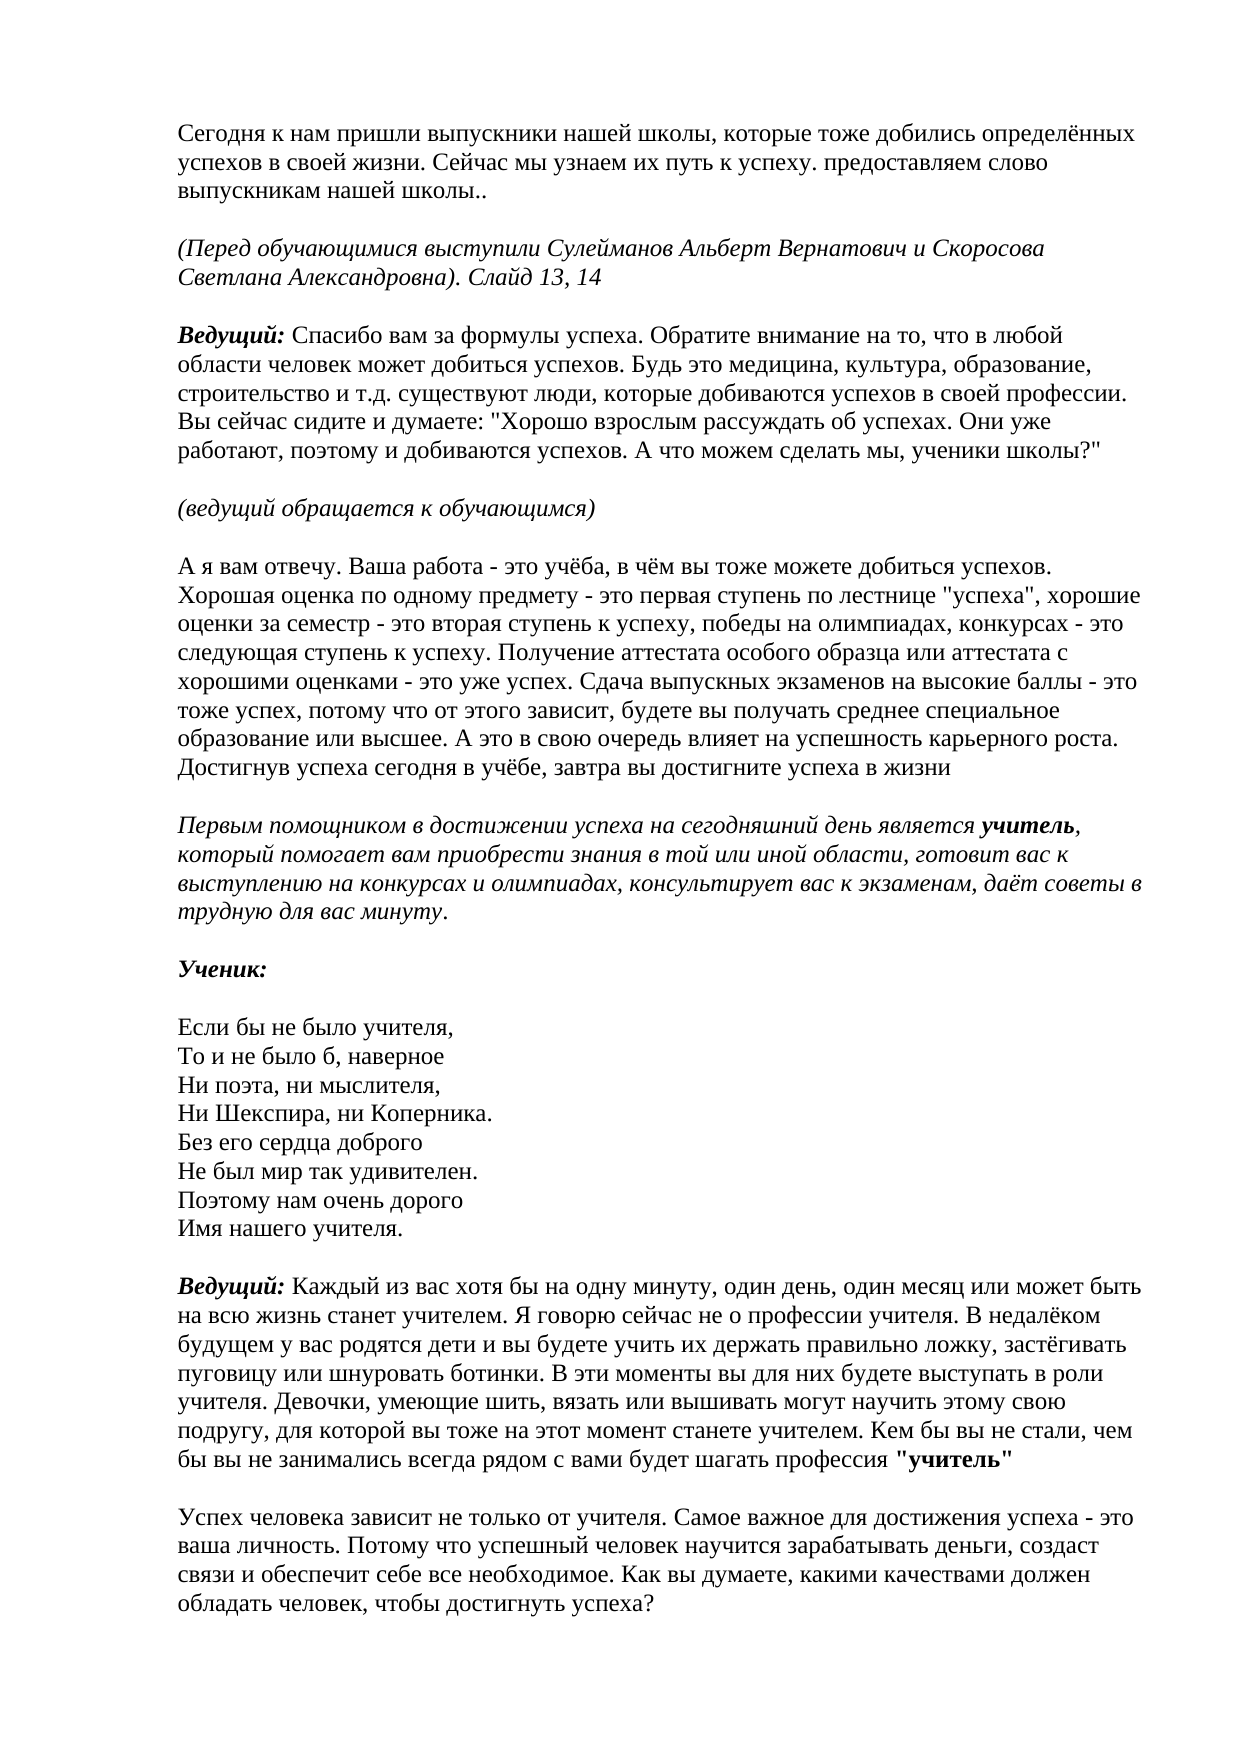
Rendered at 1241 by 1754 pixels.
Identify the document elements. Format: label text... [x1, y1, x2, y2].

text Ведущий: Каждый из вас хотя бы на одну минуту, один день, один месяц или может быть на всю жизнь станет учителем. Я говорю сейчас не о профессии учителя. В недалёком будущем у вас родятся дети и вы будете учить их держать правильно ложку, застёгивать пуговицу или шнуровать ботинки. В эти моменты вы для них будете выступать в роли учителя. Девочки, умеющие шить, вязать или вышивать могут научить этому свою подругу, для которой вы тоже на этот момент станете учителем. Кем бы вы не стали, чем бы вы не занимались всегда рядом с вами будет шагать профессия "учитель" [177, 1271, 1152, 1473]
text (Перед обучающимися выступили Сулейманов Альберт Вернатович и Скоросова Светлана Александровна). Слайд 13, 14 [177, 233, 1152, 291]
text Успех человека зависит не только от учителя. Самое важное для достижения успеха - это ваша личность. Потому что успешный человек научится зарабатывать деньги, создаст связи и обеспечит себе все необходимое. Как вы думаете, какими качествами должен обладать человек, чтобы достигнуть успеха? [177, 1502, 1152, 1617]
text Сегодня к нам пришли выпускники нашей школы, которые тоже добились определённых успехов в своей жизни. Сейчас мы узнаем их путь к успеху. предоставляем слово выпускникам нашей школы.. [177, 118, 1152, 204]
text Первым помощником в достижении успеха на сегодняшний день является учитель, который помогает вам приобрести знания в той или иной области, готовит вас к выступлению на конкурсах и олимпиадах, консультирует вас к экзаменам, даёт советы в трудную для вас минуту. [177, 810, 1152, 925]
text (ведущий обращается к обучающимся) [177, 493, 1152, 522]
text Ведущий: Спасибо вам за формулы успеха. Обратите внимание на то, что в любой области человек может добиться успехов. Будь это медицина, культура, образование, строительство и т.д. существуют люди, которые добиваются успехов в своей профессии. Вы сейчас сидите и думаете: "Хорошо взрослым рассуждать об успехах. Они уже работают, поэтому и добиваются успехов. А что можем сделать мы, ученики школы?" [177, 320, 1152, 464]
text Если бы не было учителя, То и не было б, наверное Ни поэта, ни мыслителя, Ни Шекспира, ни Коперника. Без его сердца доброго Не был мир так удивителен. Поэтому нам очень дорого Имя нашего учителя. [177, 1012, 1152, 1242]
text А я вам отвечу. Ваша работа - это учёба, в чём вы тоже можете добиться успехов. Хорошая оценка по одному предмету - это первая ступень по лестнице "успеха", хорошие оценки за семестр - это вторая ступень к успеху, победы на олимпиадах, конкурсах - это следующая ступень к успеху. Получение аттестата особого образца или аттестата с хорошими оценками - это уже успех. Сдача выпускных экзаменов на высокие баллы - это тоже успех, потому что от этого зависит, будете вы получать среднее специальное образование или высшее. А это в свою очередь влияет на успешность карьерного роста. Достигнув успеха сегодня в учёбе, завтра вы достигните успеха в жизни [177, 551, 1152, 781]
text Ученик: [177, 954, 1152, 983]
